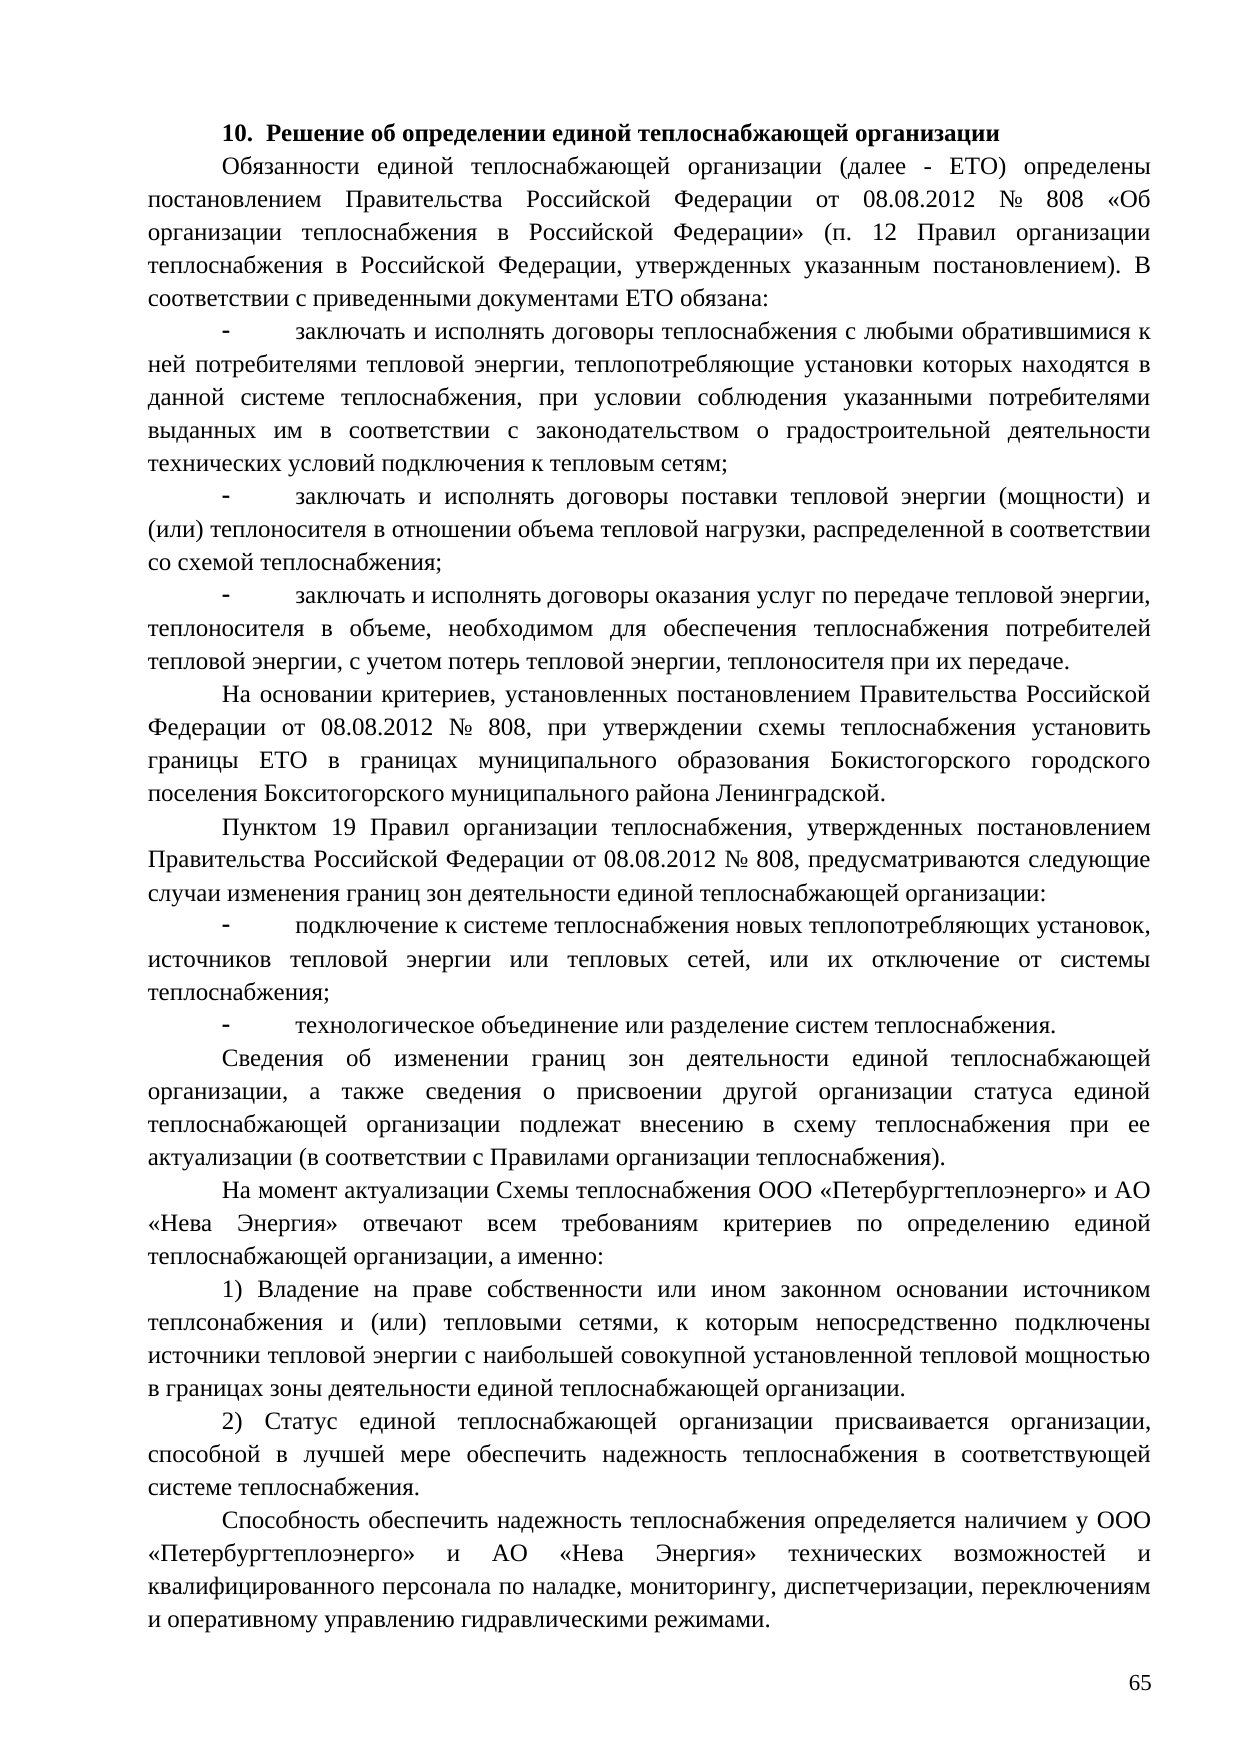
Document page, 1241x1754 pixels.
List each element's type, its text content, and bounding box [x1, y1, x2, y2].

list заключать и исполнять договоры теплоснабжения с любыми обратившимися к ней потребителями тепловой энергии, теплопотребляющие установки которых находятся в данной системе теплоснабжения, при условии соблюдения указанными потребителями выданных им в соответствии с законодательством о градостроительной деятельности технических условий подключения к тепловым сетям; [148, 316, 1152, 477]
text Пунктом 19 Правил организации теплоснабжения, утвержденных постановлением Правительства Российской Федерации от 08.08.2012 № 808, предусматриваются следующие случаи изменения границ зон деятельности единой теплоснабжающей организации: [148, 812, 1152, 906]
text 2) Статус единой теплоснабжающей организации присваивается организации, способной в лучшей мере обеспечить надежность теплоснабжения в соответствующей системе теплоснабжения. [148, 1406, 1152, 1501]
list технологическое объединение или разделение систем теплоснабжения. [148, 1010, 1152, 1038]
list заключать и исполнять договоры оказания услуг по передаче тепловой энергии, теплоносителя в объеме, необходимом для обеспечения теплоснабжения потребителей тепловой энергии, с учетом потерь тепловой энергии, теплоносителя при их передаче. [148, 580, 1152, 675]
list Решение об определении единой теплоснабжающей организации [148, 118, 1152, 147]
text На основании критериев, установленных постановлением Правительства Российской Федерации от 08.08.2012 № 808, при утверждении схемы теплоснабжения установить границы ЕТО в границах муниципального образования Бокистогорского городского поселения Бокситогорского муниципального района Ленинградской. [148, 679, 1152, 807]
text На момент актуализации Схемы теплоснабжения ООО «Петербургтеплоэнерго» и АО «Нева Энергия» отвечают всем требованиям критериев по определению единой теплоснабжающей организации, а именно: [148, 1175, 1152, 1269]
text 1) Владение на праве собственности или ином законном основании источником теплсонабжения и (или) тепловыми сетями, к которым непосредственно подключены источники тепловой энергии с наибольшей совокупной установленной тепловой мощностью в границах зоны деятельности единой теплоснабжающей организации. [148, 1274, 1152, 1402]
text Обязанности единой теплоснабжающей организации (далее - ЕТО) определены постановлением Правительства Российской Федерации от 08.08.2012 № 808 «Об организации теплоснабжения в Российской Федерации» (п. 12 Правил организации теплоснабжения в Российской Федерации, утвержденных указанным постановлением). В соответствии с приведенными документами ЕТО обязана: [148, 151, 1152, 312]
list подключение к системе теплоснабжения новых теплопотребляющих установок, источников тепловой энергии или тепловых сетей, или их отключение от системы теплоснабжения; [148, 911, 1152, 1005]
text Способность обеспечить надежность теплоснабжения определяется наличием у ООО «Петербургтеплоэнерго» и АО «Нева Энергия» технических возможностей и квалифицированного персонала по наладке, мониторингу, диспетчеризации, переключениям и оперативному управлению гидравлическими режимами. [148, 1505, 1152, 1633]
text Сведения об изменении границ зон деятельности единой теплоснабжающей организации, а также сведения о присвоении другой организации статуса единой теплоснабжающей организации подлежат внесению в схему теплоснабжения при ее актуализации (в соответствии с Правилами организации теплоснабжения). [148, 1043, 1152, 1171]
list заключать и исполнять договоры поставки тепловой энергии (мощности) и (или) теплоносителя в отношении объема тепловой нагрузки, распределенной в соответствии со схемой теплоснабжения; [148, 481, 1152, 576]
